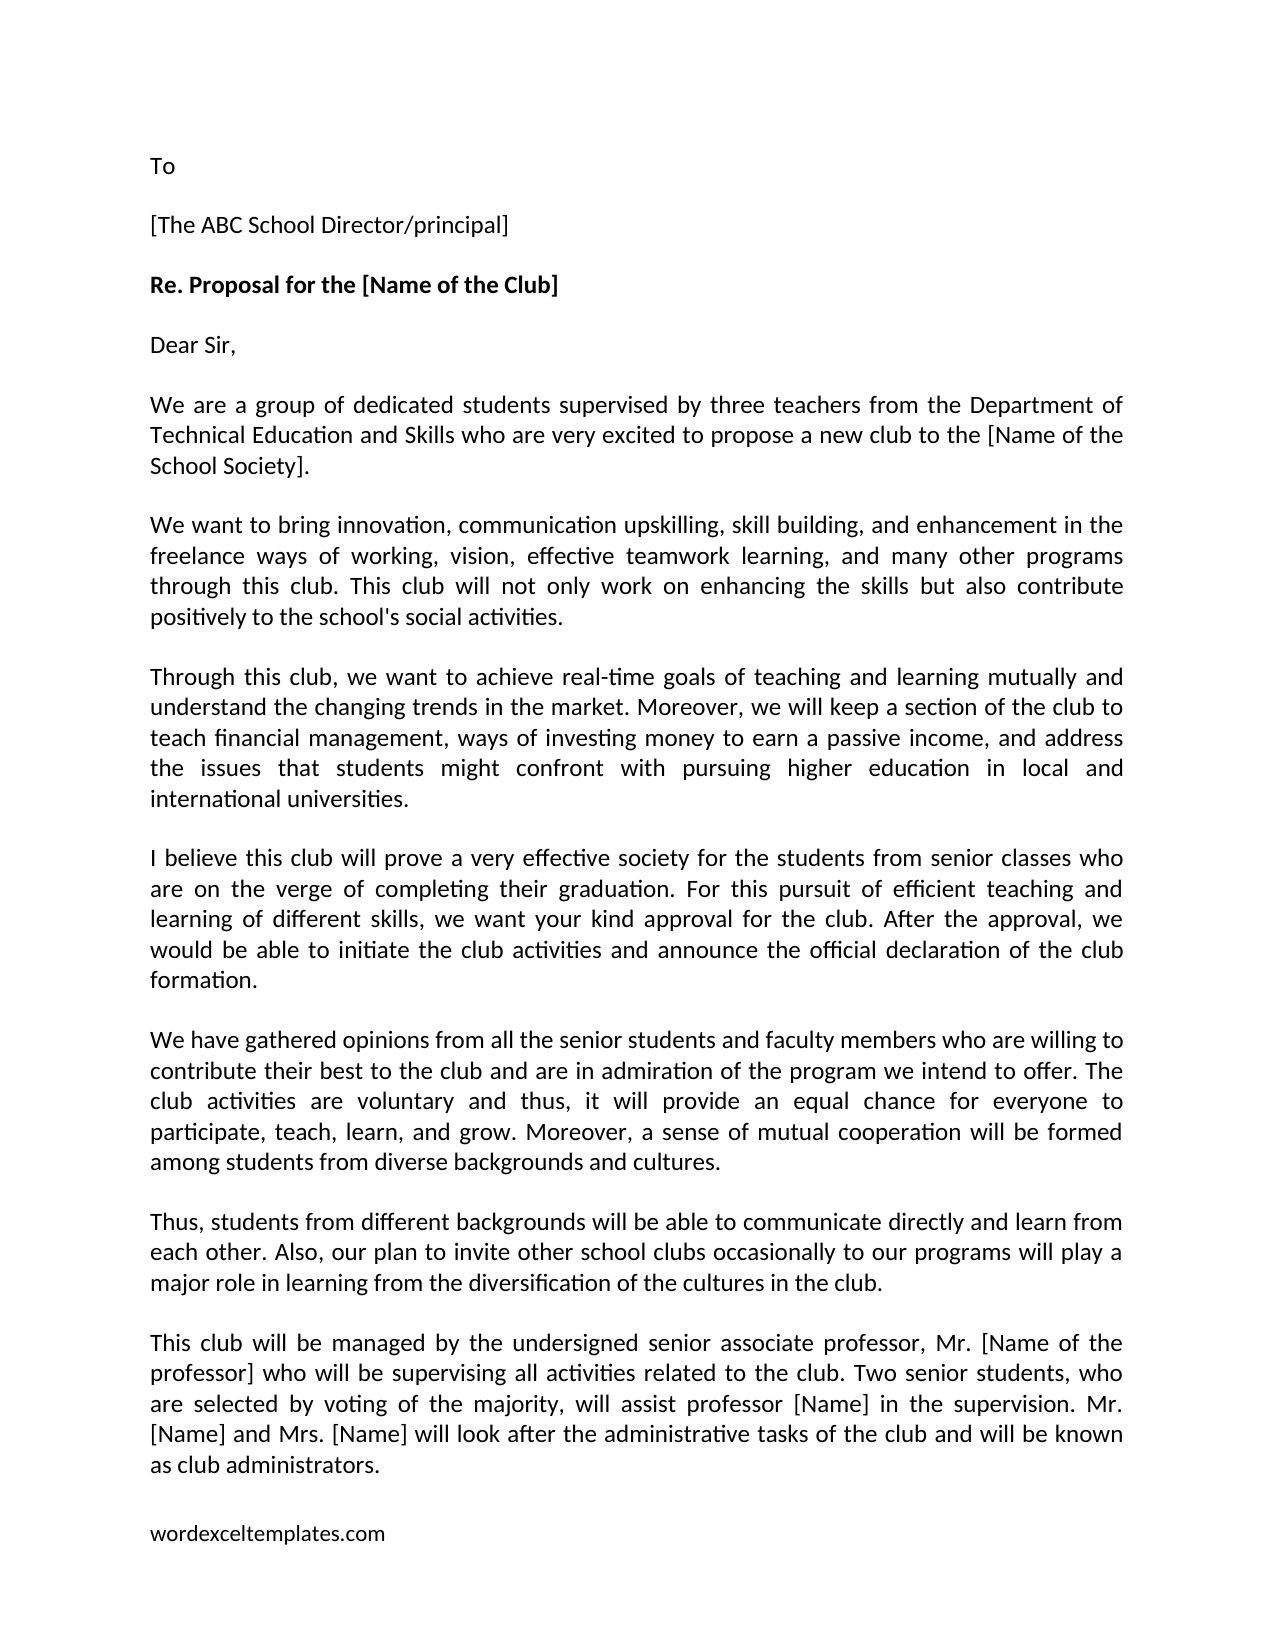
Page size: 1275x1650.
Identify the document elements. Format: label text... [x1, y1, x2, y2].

text Thus, students from different backgrounds will be able to communicate directly and learn from each other. Also, our plan to invite other school clubs occasionally to our programs will play a major role in learning from the diversification of the cultures in the club. [150, 1206, 1125, 1298]
text Through this club, we want to achieve real-time goals of teaching and learning mutually and understand the changing trends in the market. Moreover, we will keep a section of the club to teach financial management, ways of investing money to earn a passive income, and address the issues that students might confront with pursuing higher education in local and international universities. [150, 661, 1125, 813]
text To [150, 150, 1125, 181]
text Re. Proposal for the [Name of the Club] [150, 269, 1125, 300]
text We have gathered opinions from all the senior students and faculty members who are willing to contribute their best to the club and are in admiration of the program we intend to offer. The club activities are voluntary and thus, it will provide an equal chance for everyone to participate, teach, learn, and grow. Moreover, a sense of mutual cooperation will be formed among students from diverse backgrounds and cultures. [150, 1024, 1125, 1177]
text We want to bring innovation, communication upskilling, skill building, and enhancement in the freelance ways of working, vision, effective teamwork learning, and many other programs through this club. This club will not only work on enhancing the skills but also contribute positively to the school's social activities. [150, 509, 1125, 632]
text Dear Sir, [150, 329, 1125, 359]
text We are a group of dedicated students supervised by three teachers from the Department of Technical Education and Skills who are very excited to propose a new club to the [Name of the School Society]. [150, 389, 1125, 480]
text I believe this club will prove a very effective society for the students from senior classes who are on the verge of completing their graduation. For this pursuit of efficient teaching and learning of different skills, we want your kind approval for the club. After the approval, we would be able to initiate the club activities and announce the official declaration of the club formation. [150, 842, 1125, 995]
text This club will be managed by the undersigned senior associate professor, Mr. [Name of the professor] who will be supervising all activities related to the club. Two senior students, who are selected by voting of the majority, will assist professor [Name] in the supervision. Mr. [Name] and Mrs. [Name] will look after the administrative tasks of the club and will be known as club administrators. [150, 1327, 1125, 1479]
text [The ABC School Director/principal] [150, 210, 1125, 240]
